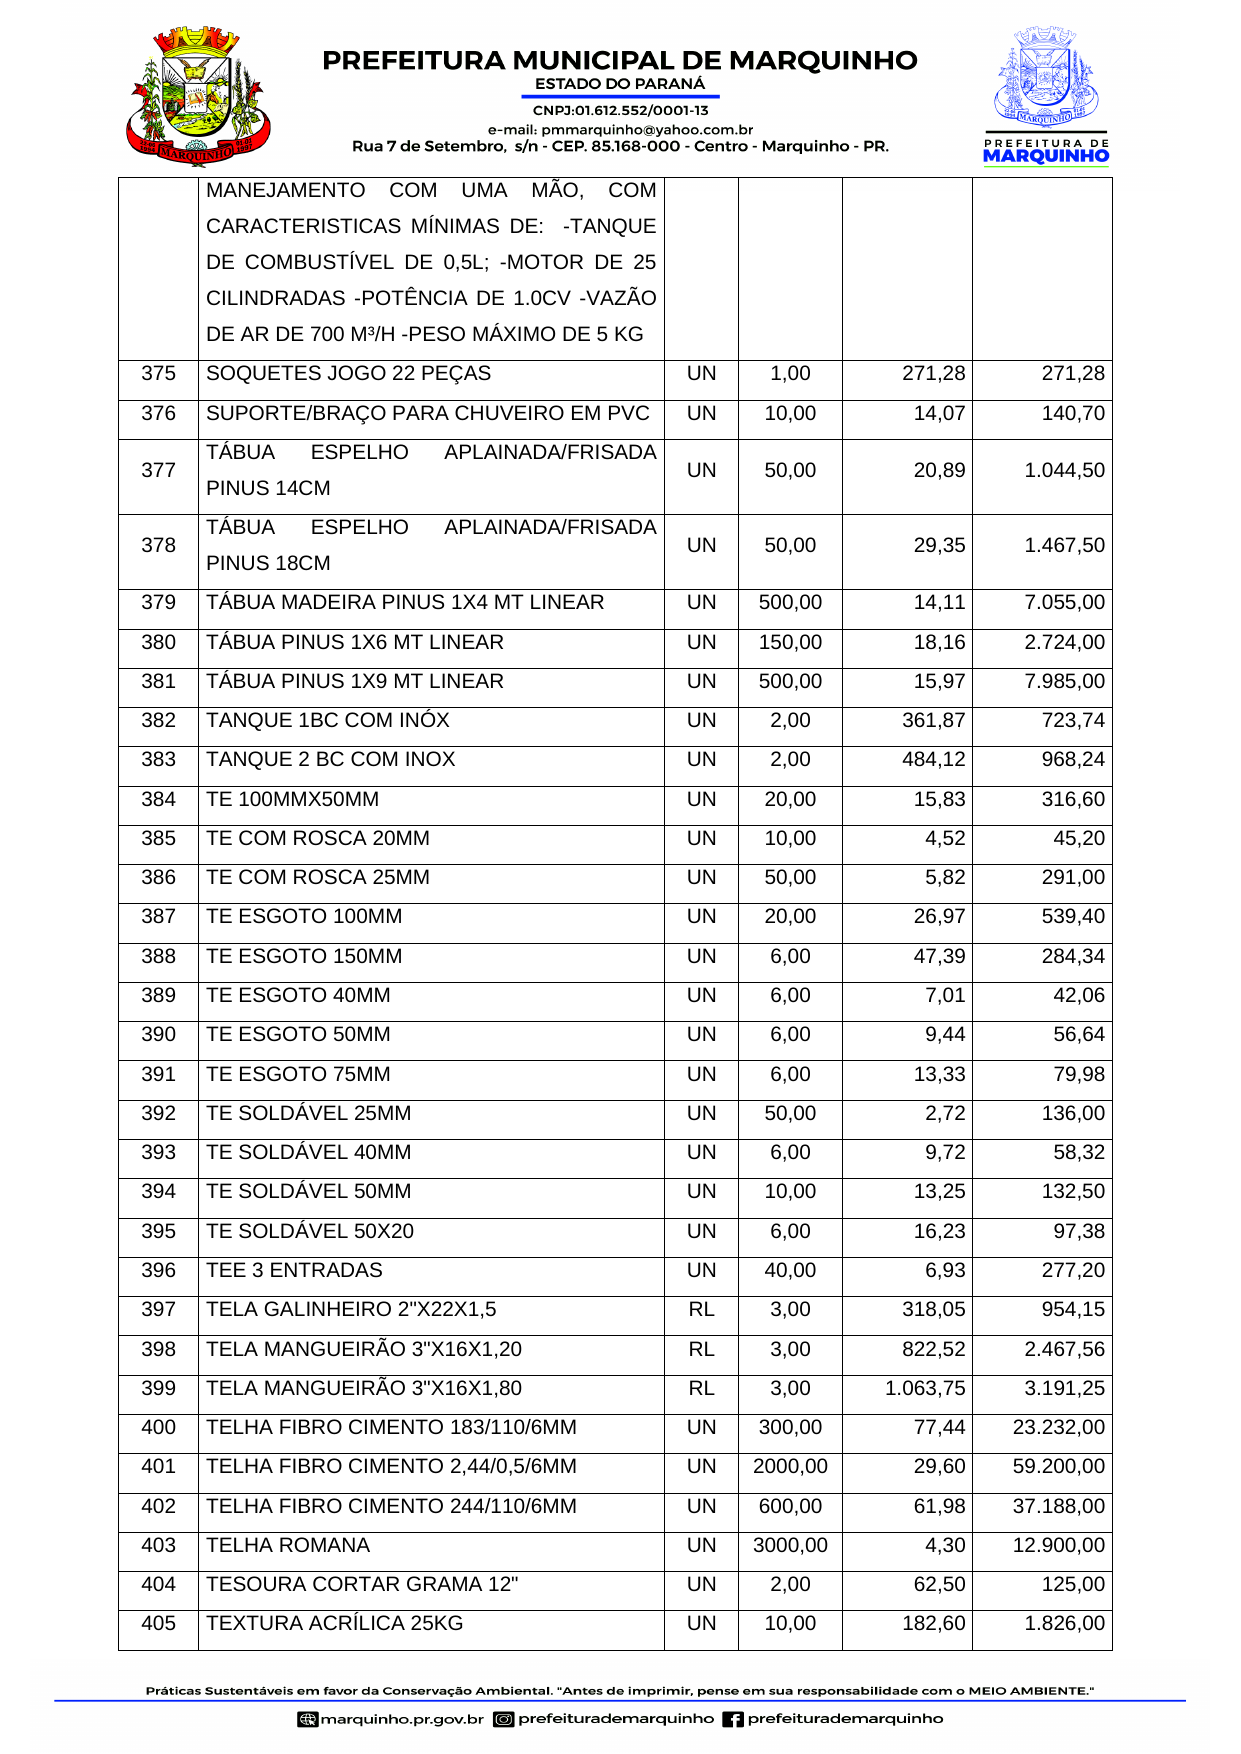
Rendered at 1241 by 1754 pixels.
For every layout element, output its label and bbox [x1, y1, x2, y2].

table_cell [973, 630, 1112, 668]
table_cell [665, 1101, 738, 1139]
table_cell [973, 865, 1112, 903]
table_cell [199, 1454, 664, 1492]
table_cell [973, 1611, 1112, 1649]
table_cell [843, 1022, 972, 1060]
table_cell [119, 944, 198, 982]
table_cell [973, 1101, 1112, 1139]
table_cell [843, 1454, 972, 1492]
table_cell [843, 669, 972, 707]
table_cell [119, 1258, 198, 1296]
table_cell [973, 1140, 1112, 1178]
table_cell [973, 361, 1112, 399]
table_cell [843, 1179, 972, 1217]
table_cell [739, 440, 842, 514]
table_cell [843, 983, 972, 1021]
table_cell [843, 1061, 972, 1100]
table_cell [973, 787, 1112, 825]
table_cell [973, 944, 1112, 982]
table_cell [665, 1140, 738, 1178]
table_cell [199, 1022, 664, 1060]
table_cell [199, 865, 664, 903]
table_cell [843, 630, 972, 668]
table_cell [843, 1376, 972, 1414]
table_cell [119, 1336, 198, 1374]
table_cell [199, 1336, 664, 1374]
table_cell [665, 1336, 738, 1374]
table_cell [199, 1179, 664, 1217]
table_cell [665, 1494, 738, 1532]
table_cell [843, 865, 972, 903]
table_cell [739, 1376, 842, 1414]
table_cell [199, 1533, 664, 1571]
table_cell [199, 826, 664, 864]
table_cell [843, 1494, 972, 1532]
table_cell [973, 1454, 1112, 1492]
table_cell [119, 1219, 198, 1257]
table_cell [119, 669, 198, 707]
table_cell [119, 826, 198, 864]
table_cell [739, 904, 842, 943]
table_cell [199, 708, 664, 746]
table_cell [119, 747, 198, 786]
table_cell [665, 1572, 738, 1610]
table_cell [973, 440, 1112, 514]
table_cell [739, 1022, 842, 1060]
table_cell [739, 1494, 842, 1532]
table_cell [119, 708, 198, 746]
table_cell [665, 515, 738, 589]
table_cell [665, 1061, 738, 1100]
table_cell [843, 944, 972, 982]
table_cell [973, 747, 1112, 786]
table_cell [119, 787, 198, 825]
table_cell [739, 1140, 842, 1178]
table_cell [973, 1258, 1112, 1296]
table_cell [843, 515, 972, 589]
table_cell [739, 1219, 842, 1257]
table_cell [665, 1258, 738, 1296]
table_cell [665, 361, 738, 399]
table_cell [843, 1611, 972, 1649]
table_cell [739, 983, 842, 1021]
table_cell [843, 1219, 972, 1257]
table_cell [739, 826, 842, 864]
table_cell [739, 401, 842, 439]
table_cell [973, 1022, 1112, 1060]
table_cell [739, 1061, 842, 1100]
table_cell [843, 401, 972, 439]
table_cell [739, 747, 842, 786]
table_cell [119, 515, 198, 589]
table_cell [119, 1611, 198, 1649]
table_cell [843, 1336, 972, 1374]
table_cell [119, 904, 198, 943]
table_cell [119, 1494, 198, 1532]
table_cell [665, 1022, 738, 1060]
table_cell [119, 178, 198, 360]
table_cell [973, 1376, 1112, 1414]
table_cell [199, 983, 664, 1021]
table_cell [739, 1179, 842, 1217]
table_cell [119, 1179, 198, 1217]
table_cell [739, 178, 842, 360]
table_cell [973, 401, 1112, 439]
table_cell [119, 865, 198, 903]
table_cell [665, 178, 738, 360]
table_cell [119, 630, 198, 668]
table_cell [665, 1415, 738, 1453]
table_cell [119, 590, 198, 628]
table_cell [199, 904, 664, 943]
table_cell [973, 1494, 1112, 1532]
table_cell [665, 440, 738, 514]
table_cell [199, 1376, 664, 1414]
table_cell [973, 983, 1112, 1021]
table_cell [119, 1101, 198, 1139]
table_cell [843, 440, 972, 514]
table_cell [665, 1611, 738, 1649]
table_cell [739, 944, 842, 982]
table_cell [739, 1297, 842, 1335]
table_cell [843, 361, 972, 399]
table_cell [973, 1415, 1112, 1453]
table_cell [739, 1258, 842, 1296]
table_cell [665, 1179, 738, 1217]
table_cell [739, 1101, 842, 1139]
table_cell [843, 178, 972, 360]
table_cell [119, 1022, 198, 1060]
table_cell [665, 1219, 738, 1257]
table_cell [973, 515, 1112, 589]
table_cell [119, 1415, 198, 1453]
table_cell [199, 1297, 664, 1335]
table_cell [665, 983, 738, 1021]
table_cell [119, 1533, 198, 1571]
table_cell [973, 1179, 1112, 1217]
picture [30, 1659, 1210, 1753]
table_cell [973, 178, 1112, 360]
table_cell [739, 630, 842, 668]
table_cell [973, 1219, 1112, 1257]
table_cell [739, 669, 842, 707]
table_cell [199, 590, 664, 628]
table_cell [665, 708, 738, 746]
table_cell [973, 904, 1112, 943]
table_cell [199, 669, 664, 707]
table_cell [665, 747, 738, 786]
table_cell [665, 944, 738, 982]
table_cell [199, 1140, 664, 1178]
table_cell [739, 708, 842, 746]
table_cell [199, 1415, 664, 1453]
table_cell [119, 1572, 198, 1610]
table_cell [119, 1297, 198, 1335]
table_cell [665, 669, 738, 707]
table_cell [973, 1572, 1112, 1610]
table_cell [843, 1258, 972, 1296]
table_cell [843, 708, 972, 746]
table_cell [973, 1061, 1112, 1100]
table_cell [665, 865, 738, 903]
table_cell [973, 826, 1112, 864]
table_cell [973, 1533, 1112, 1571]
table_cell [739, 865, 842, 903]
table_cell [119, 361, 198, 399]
picture [60, 0, 1181, 191]
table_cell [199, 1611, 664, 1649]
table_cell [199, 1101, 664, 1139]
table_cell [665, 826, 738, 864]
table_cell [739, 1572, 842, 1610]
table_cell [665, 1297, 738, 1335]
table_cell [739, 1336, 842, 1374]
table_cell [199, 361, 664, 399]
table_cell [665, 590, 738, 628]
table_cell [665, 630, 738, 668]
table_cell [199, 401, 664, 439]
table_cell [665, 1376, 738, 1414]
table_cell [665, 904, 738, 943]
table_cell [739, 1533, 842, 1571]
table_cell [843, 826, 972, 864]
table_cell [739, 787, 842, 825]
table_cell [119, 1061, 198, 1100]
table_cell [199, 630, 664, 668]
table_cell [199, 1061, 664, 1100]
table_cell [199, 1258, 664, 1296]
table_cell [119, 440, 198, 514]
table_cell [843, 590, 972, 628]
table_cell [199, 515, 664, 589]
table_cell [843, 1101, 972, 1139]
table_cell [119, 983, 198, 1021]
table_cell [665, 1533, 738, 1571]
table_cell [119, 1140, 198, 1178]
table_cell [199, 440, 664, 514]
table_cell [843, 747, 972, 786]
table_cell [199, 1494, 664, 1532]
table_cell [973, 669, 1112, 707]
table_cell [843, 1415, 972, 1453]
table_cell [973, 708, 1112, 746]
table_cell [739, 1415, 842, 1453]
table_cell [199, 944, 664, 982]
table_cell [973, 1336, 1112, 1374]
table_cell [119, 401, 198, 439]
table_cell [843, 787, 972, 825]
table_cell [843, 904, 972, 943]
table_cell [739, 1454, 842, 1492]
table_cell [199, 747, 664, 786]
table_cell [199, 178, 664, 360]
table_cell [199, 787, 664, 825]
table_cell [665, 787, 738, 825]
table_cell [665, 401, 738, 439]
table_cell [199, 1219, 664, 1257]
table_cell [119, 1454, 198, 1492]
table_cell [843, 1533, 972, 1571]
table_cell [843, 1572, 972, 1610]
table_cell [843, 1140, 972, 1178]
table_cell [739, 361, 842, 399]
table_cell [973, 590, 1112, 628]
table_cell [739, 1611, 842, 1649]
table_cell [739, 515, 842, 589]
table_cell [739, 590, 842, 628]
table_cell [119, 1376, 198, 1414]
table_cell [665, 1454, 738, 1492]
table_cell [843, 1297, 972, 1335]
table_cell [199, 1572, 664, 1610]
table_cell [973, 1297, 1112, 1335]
